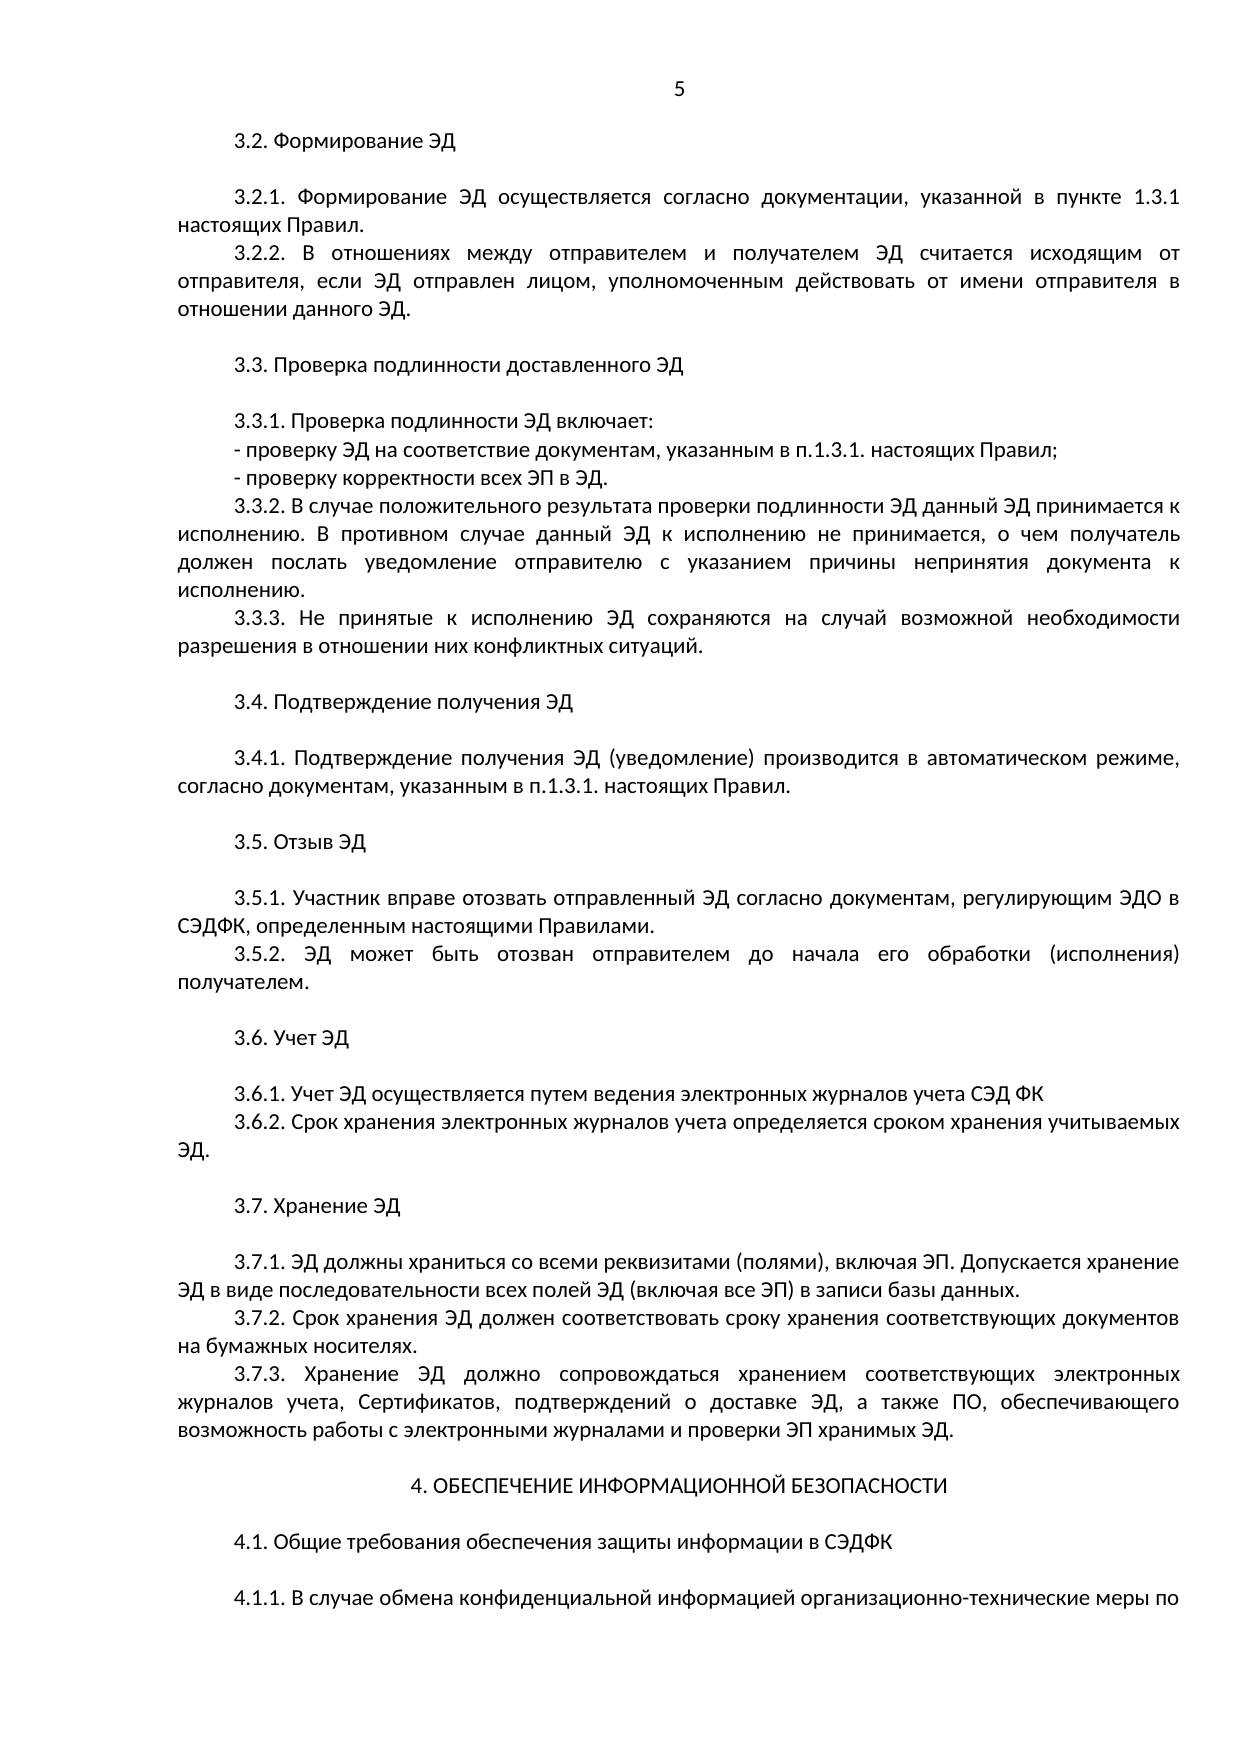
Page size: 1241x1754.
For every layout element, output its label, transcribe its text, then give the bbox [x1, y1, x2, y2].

text 3.3.2. В случае положительного результата проверки подлинности ЭД данный ЭД принимается к исполнению. В противном случае данный ЭД к исполнению не принимается, о чем получатель должен послать уведомление отправителю с указанием причины непринятия документа к исполнению. [177, 491, 1181, 603]
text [177, 1583, 1181, 1612]
text 3.6. Учет ЭД [177, 1023, 1181, 1051]
text 4. ОБЕСПЕЧЕНИЕ ИНФОРМАЦИОННОЙ БЕЗОПАСНОСТИ [177, 1471, 1181, 1499]
text 3.7.3. Хранение ЭД должно сопровождаться хранением соответствующих электронных журналов учета, Сертификатов, подтверждений о доставке ЭД, а также ПО, обеспечивающего возможность работы с электронными журналами и проверки ЭП хранимых ЭД. [177, 1359, 1181, 1443]
text 3.7.2. Срок хранения ЭД должен соответствовать сроку хранения соответствующих документов на бумажных носителях. [177, 1303, 1181, 1359]
text 3.6.2. Срок хранения электронных журналов учета определяется сроком хранения учитываемых ЭД. [177, 1107, 1181, 1163]
text 3.6.1. Учет ЭД осуществляется путем ведения электронных журналов учета СЭД ФК [177, 1079, 1181, 1107]
text - проверку корректности всех ЭП в ЭД. [177, 463, 1181, 491]
text 3.5. Отзыв ЭД [177, 827, 1181, 855]
text 3.2.1. Формирование ЭД осуществляется согласно документации, указанной в пункте 1.3.1 настоящих Правил. [177, 182, 1181, 238]
text 3.3. Проверка подлинности доставленного ЭД [177, 351, 1181, 379]
text 3.2. Формирование ЭД [177, 126, 1181, 154]
text 3.7.1. ЭД должны храниться со всеми реквизитами (полями), включая ЭП. Допускается хранение ЭД в виде последовательности всех полей ЭД (включая все ЭП) в записи базы данных. [177, 1247, 1181, 1303]
text 3.3.1. Проверка подлинности ЭД включает: [177, 407, 1181, 435]
text 3.7. Хранение ЭД [177, 1191, 1181, 1219]
text 3.5.1. Участник вправе отозвать отправленный ЭД согласно документам, регулирующим ЭДО в СЭДФК, определенным настоящими Правилами. [177, 883, 1181, 939]
text 3.4. Подтверждение получения ЭД [177, 687, 1181, 715]
text 3.5.2. ЭД может быть отозван отправителем до начала его обработки (исполнения) получателем. [177, 939, 1181, 995]
text 3.4.1. Подтверждение получения ЭД (уведомление) производится в автоматическом режиме, согласно документам, указанным в п.1.3.1. настоящих Правил. [177, 743, 1181, 799]
text 3.3.3. Не принятые к исполнению ЭД сохраняются на случай возможной необходимости разрешения в отношении них конфликтных ситуаций. [177, 603, 1181, 659]
text 4.1. Общие требования обеспечения защиты информации в СЭДФК [177, 1527, 1181, 1556]
text 3.2.2. В отношениях между отправителем и получателем ЭД считается исходящим от отправителя, если ЭД отправлен лицом, уполномоченным действовать от имени отправителя в отношении данного ЭД. [177, 238, 1181, 323]
text - проверку ЭД на соответствие документам, указанным в п.1.3.1. настоящих Правил; [177, 435, 1181, 463]
